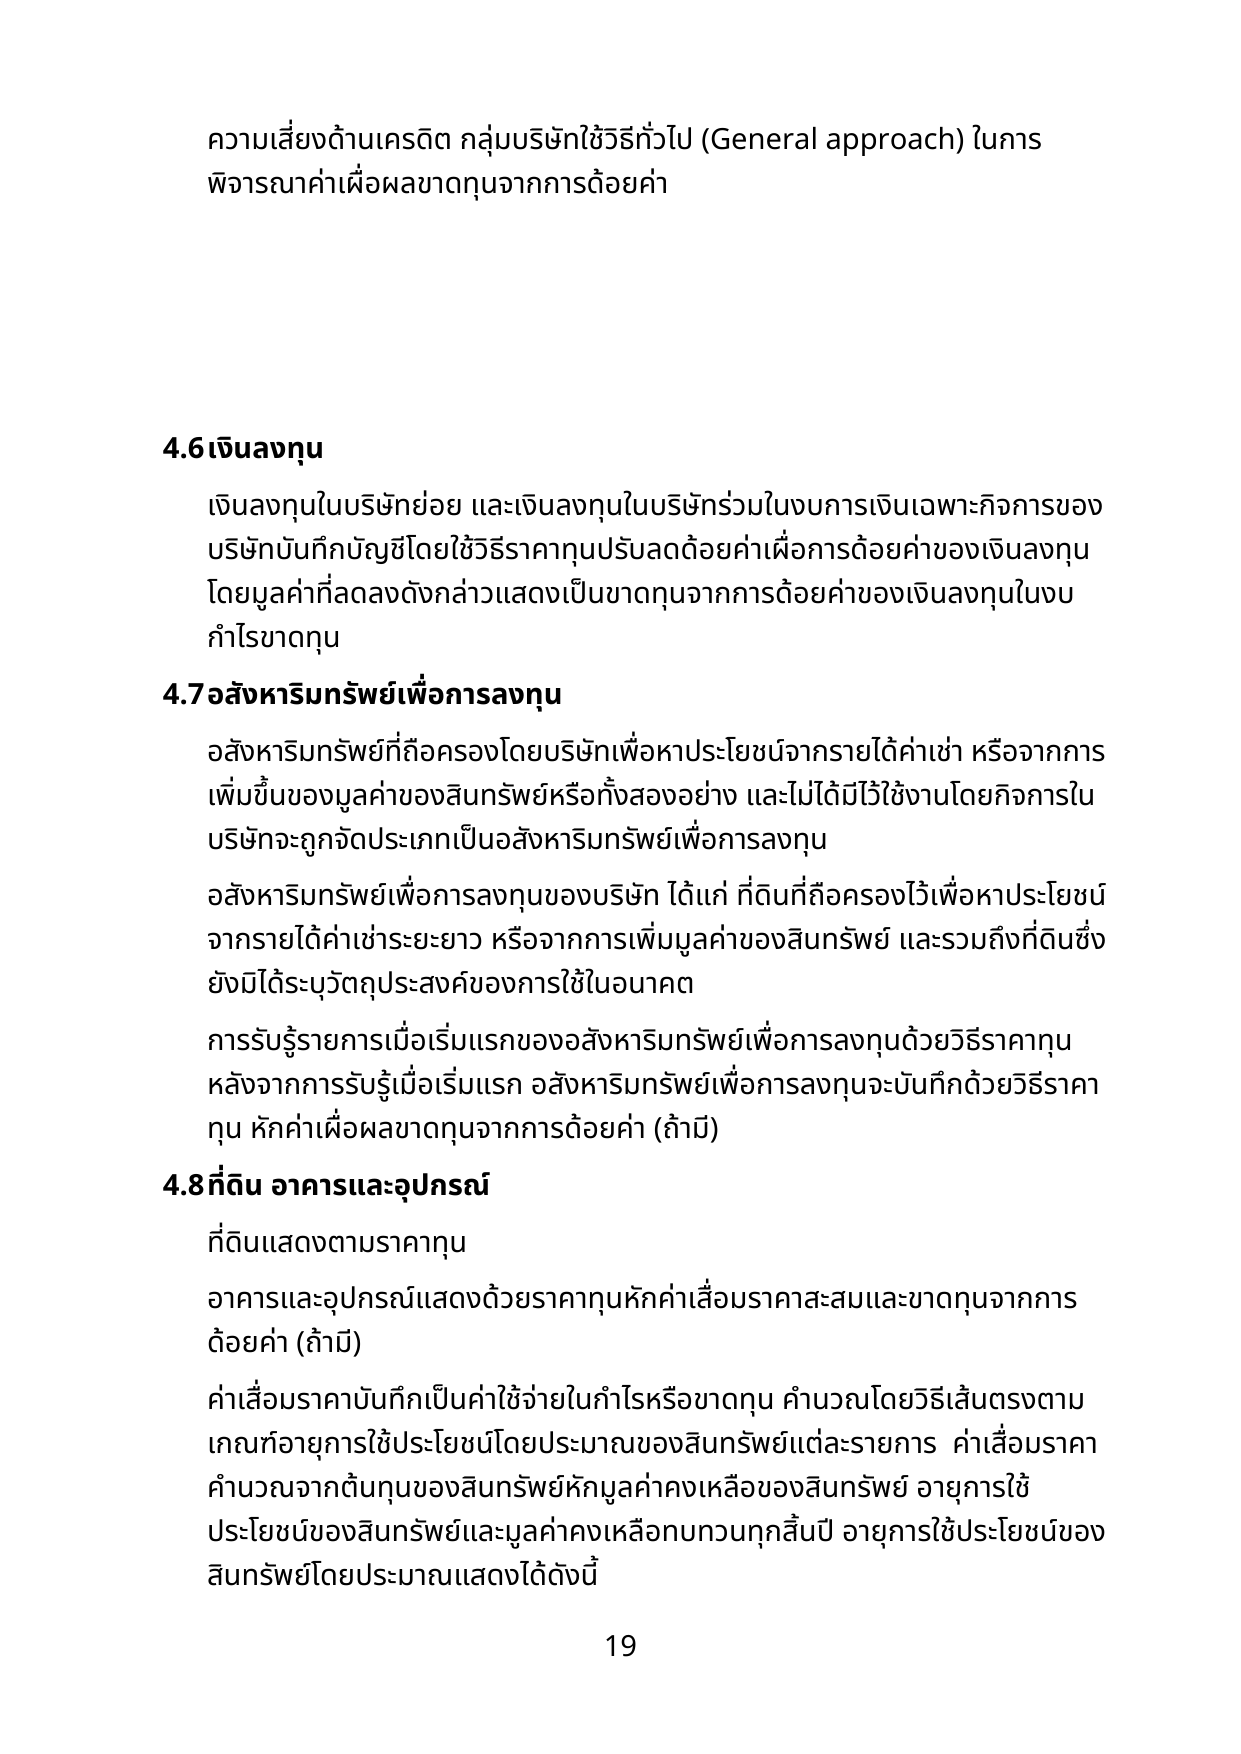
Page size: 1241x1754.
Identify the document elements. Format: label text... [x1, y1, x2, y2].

text ที่ดินแสดงตามราคาทุน [207, 1221, 1122, 1265]
list เงินลงทุน [163, 428, 1122, 472]
list ที่ดิน อาคารและอุปกรณ์ [163, 1164, 1122, 1208]
text ค่าเสื่อมราคาบันทึกเป็นค่าใช้จ่ายในกำไรหรือขาดทุน คำนวณโดยวิธีเส้นตรงตามเกณฑ์อายุการใช้ประโยชน์โดยประมาณของสินทรัพย์แต่ละรายการ ค่าเสื่อมราคาคำนวณจากต้นทุนของสินทรัพย์หักมูลค่าคงเหลือของสินทรัพย์ อายุการใช้ประโยชน์ของสินทรัพย์และมูลค่าคงเหลือทบทวนทุกสิ้นปี อายุการใช้ประโยชน์ของสินทรัพย์โดยประมาณแสดงได้ดังนี้ [207, 1378, 1122, 1599]
text อสังหาริมทรัพย์ที่ถือครองโดยบริษัทเพื่อหาประโยชน์จากรายได้ค่าเช่า หรือจากการเพิ่มขึ้นของมูลค่าของสินทรัพย์หรือทั้งสองอย่าง และไม่ได้มีไว้ใช้งานโดยกิจการในบริษัทจะถูกจัดประเภทเป็นอสังหาริมทรัพย์เพื่อการลงทุน [207, 730, 1122, 862]
list อสังหาริมทรัพย์เพื่อการลงทุน [163, 673, 1122, 717]
text การรับรู้รายการเมื่อเริ่มแรกของอสังหาริมทรัพย์เพื่อการลงทุนด้วยวิธีราคาทุน หลังจากการรับรู้เมื่อเริ่มแรก อสังหาริมทรัพย์เพื่อการลงทุนจะบันทึกด้วยวิธีราคาทุน หักค่าเผื่อผลขาดทุนจากการด้อยค่า (ถ้ามี) [207, 1019, 1122, 1152]
text อสังหาริมทรัพย์เพื่อการลงทุนของบริษัท ได้แก่ ที่ดินที่ถือครองไว้เพื่อหาประโยชน์จากรายได้ค่าเช่าระยะยาว หรือจากการเพิ่มมูลค่าของสินทรัพย์ และรวมถึงที่ดินซึ่งยังมิได้ระบุวัตถุประสงค์ของการใช้ในอนาคต [207, 875, 1122, 1007]
text อาคารและอุปกรณ์แสดงด้วยราคาทุนหักค่าเสื่อมราคาสะสมและขาดทุนจากการด้อยค่า (ถ้ามี) [207, 1278, 1122, 1366]
list เงินลงทุนในบริษัทย่อย และเงินลงทุนในบริษัทร่วมในงบการเงินเฉพาะกิจการของบริษัทบันทึกบัญชีโดยใช้วิธีราคาทุนปรับลดด้อยค่าเผื่อการด้อยค่าของเงินลงทุนโดยมูลค่าที่ลดลงดังกล่าวแสดงเป็นขาดทุนจากการด้อยค่าของเงินลงทุนในงบกำไรขาดทุน [207, 484, 1122, 661]
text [207, 118, 1122, 206]
